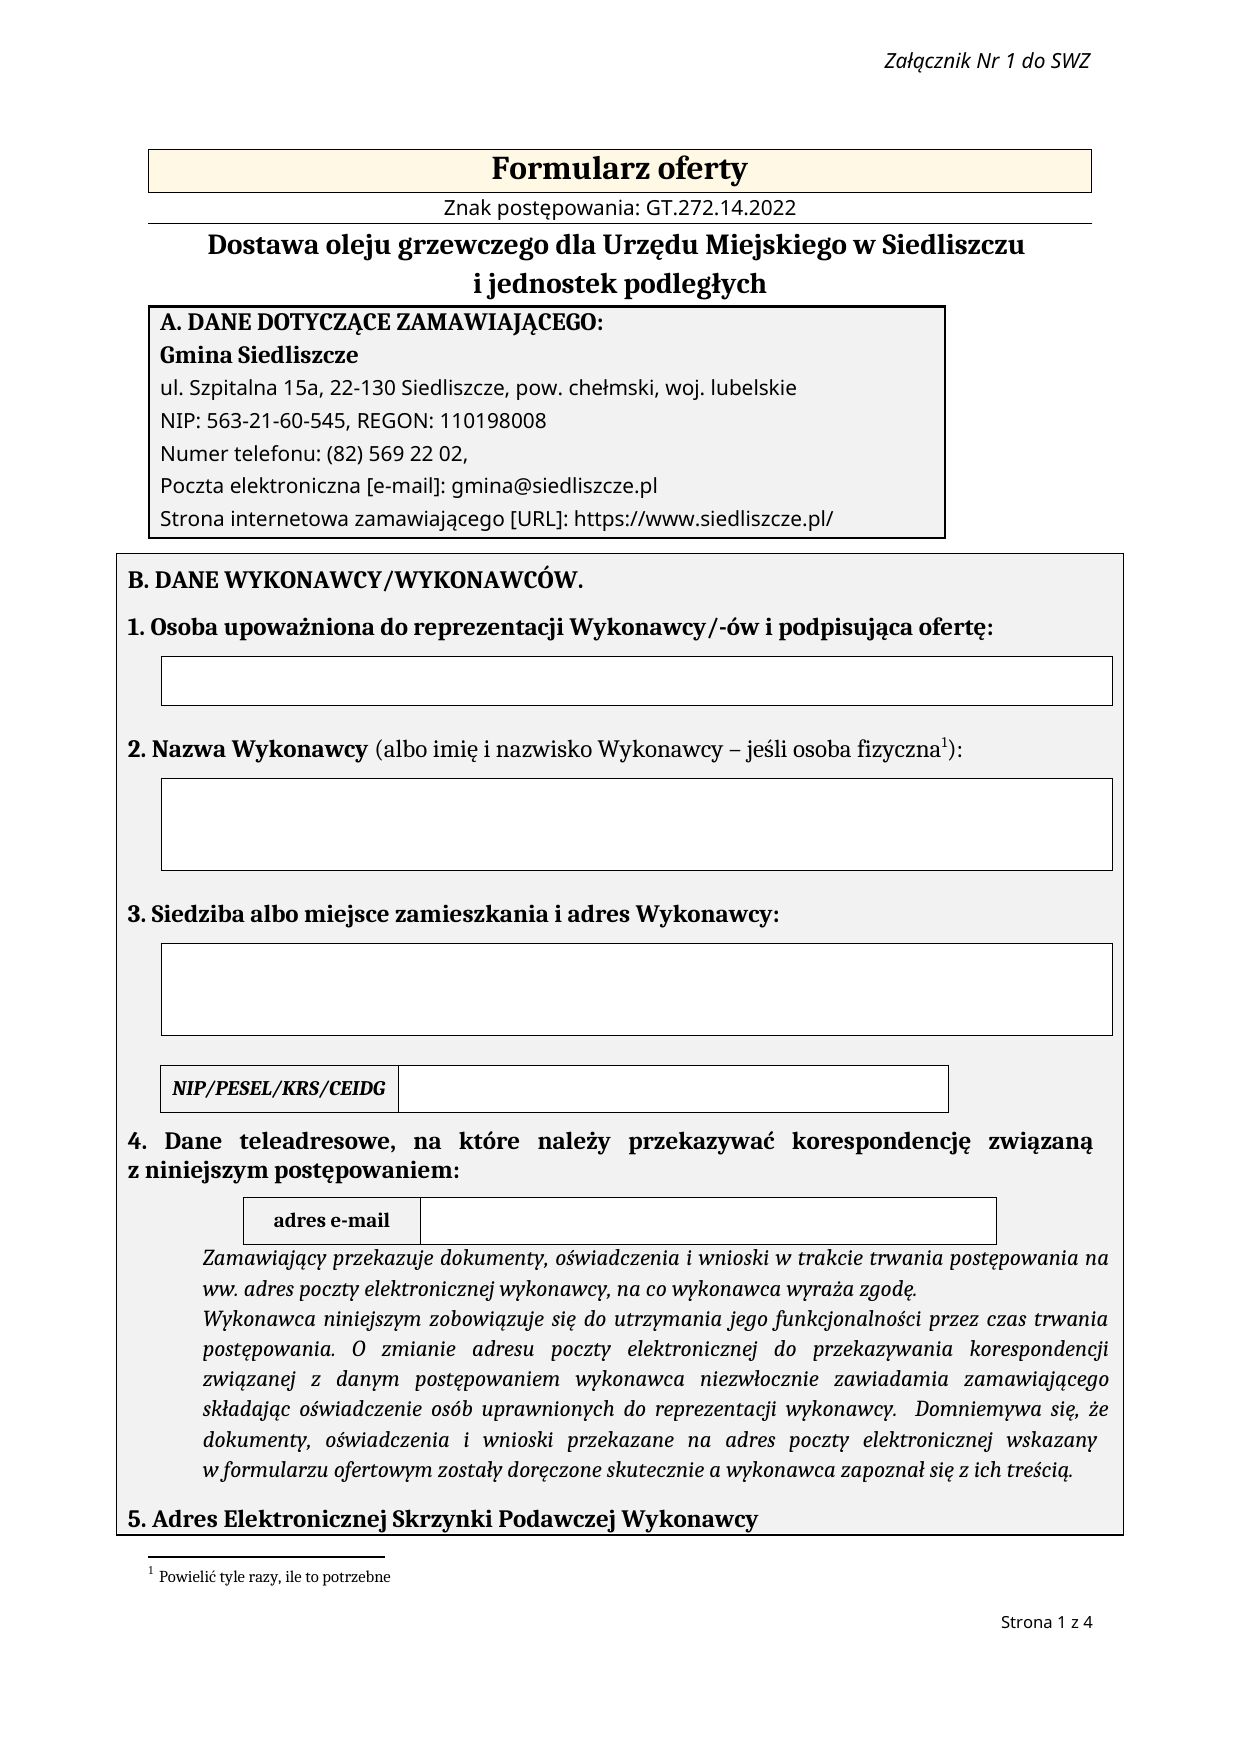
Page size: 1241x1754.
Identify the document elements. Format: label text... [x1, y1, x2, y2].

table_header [117, 554, 1123, 1533]
table_header Formularz oferty [149, 150, 1091, 192]
text Znak postępowania: GT.272.14.2022 [148, 193, 1092, 223]
text Dostawa oleju grzewczego dla Urzędu Miejskiego w Siedliszczu i jednostek podległych [148, 228, 1092, 300]
table_header A. DANE DOTYCZĄCE ZAMAWIAJĄCEGO: Gmina Siedliszcze ul. Szpitalna 15a, 22-130 Siedliszcze, pow. chełmski, woj. lubelskie NIP: 563-21-60-545, REGON: 110198008 Numer telefonu: (82) 569 22 02, Poczta elektroniczna [e-mail]: gmina@siedliszcze.pl Strona internetowa zamawiającego [URL]: https://www.siedliszcze.pl/ [150, 308, 944, 537]
